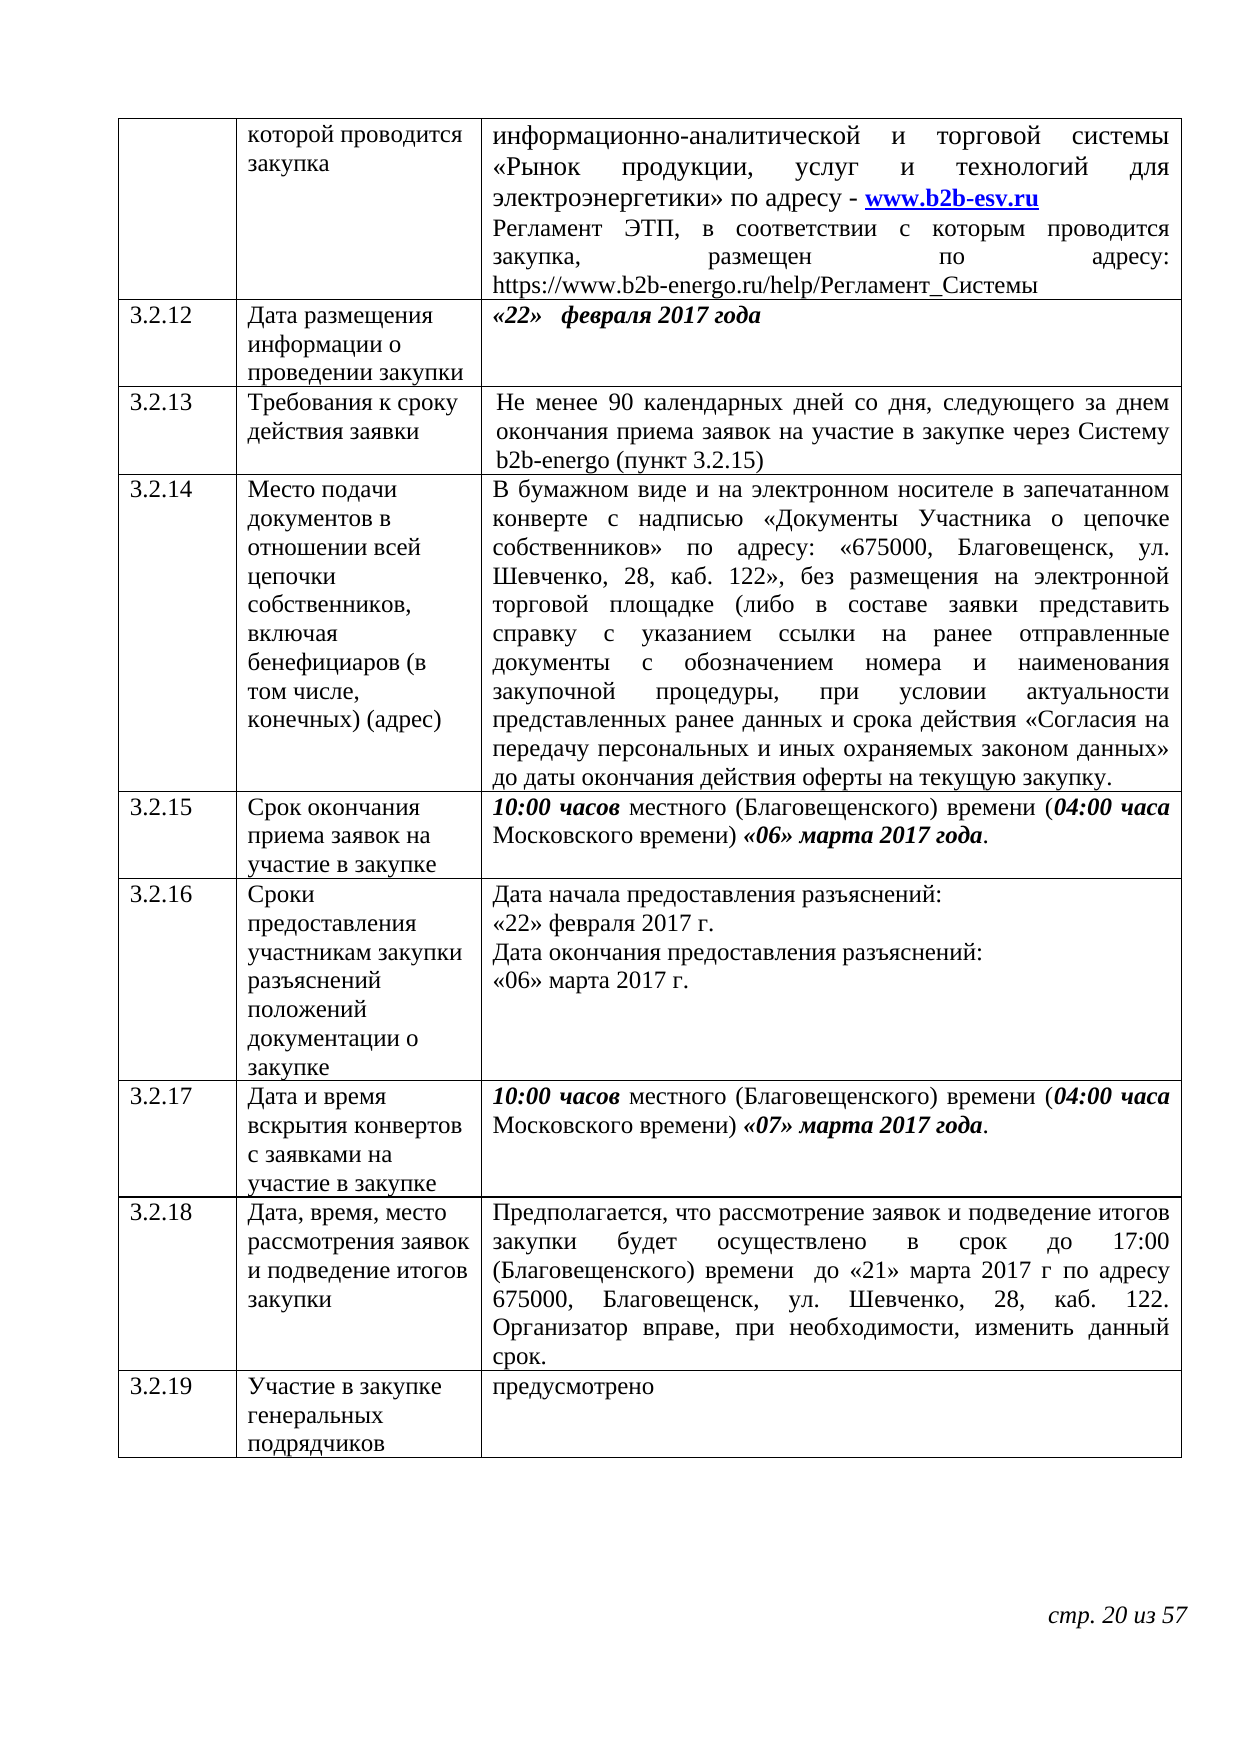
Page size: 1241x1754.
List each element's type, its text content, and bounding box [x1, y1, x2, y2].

table_cell «22» февраля 2017 года [482, 300, 1181, 386]
table_cell [119, 119, 236, 299]
table_cell Участие в закупке генеральных подрядчиков [237, 1371, 481, 1457]
table_cell 10:00 часов местного (Благовещенского) времени (04:00 часа Московского времени) «06» марта 2017 года. [482, 792, 1181, 878]
table_cell [119, 792, 236, 878]
table_cell Дата и время вскрытия конвертов с заявками на участие в закупке [237, 1081, 481, 1196]
table_cell 10:00 часов местного (Благовещенского) времени (04:00 часа Московского времени) «07» марта 2017 года. [482, 1081, 1181, 1196]
table_cell Требования к сроку действия заявки [237, 387, 481, 473]
table_cell [119, 1371, 236, 1457]
table_cell Не менее 90 календарных дней со дня, следующего за днем окончания приема заявок на участие в закупке через Систему b2b-energo (пункт 3.2.15) [482, 387, 1181, 473]
table_cell Сроки предоставления участникам закупки разъяснений положений документации о закупке [237, 879, 481, 1080]
table_cell В бумажном виде и на электронном носителе в запечатанном конверте с надписью «Документы Участника о цепочке собственников» по адресу: «675000, Благовещенск, ул. Шевченко, 28, каб. 122», без размещения на электронной торговой площадке (либо в составе заявки представить справку с указанием ссылки на ранее отправленные документы с обозначением номера и наименования закупочной процедуры, при условии актуальности представленных ранее данных и срока действия «Согласия на передачу персональных и иных охраняемых законом данных» до даты окончания действия оферты на текущую закупку. [482, 475, 1181, 791]
table_cell [119, 387, 236, 473]
table_cell Срок окончания приема заявок на участие в закупке [237, 792, 481, 878]
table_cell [237, 119, 481, 299]
table_cell Дата, время, место рассмотрения заявок и подведение итогов закупки [237, 1198, 481, 1370]
table_cell Дата начала предоставления разъяснений: «22» февраля 2017 г. Дата окончания предоставления разъяснений: «06» марта 2017 г. [482, 879, 1181, 1080]
table_cell [119, 475, 236, 791]
table_cell Дата размещения информации о проведении закупки [237, 300, 481, 386]
table_cell [119, 879, 236, 1080]
table_cell [119, 300, 236, 386]
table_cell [482, 119, 1181, 299]
table_cell Место подачи документов в отношении всей цепочки собственников, включая бенефициаров (в том числе, конечных) (адрес) [237, 475, 481, 791]
table_cell Предполагается, что рассмотрение заявок и подведение итогов закупки будет осуществлено в срок до 17:00 (Благовещенского) времени до «21» марта 2017 г по адресу 675000, Благовещенск, ул. Шевченко, 28, каб. 122. Организатор вправе, при необходимости, изменить данный срок. [482, 1198, 1181, 1370]
table_cell предусмотрено [482, 1371, 1181, 1457]
table_cell [119, 1198, 236, 1370]
table_cell [119, 1081, 236, 1196]
